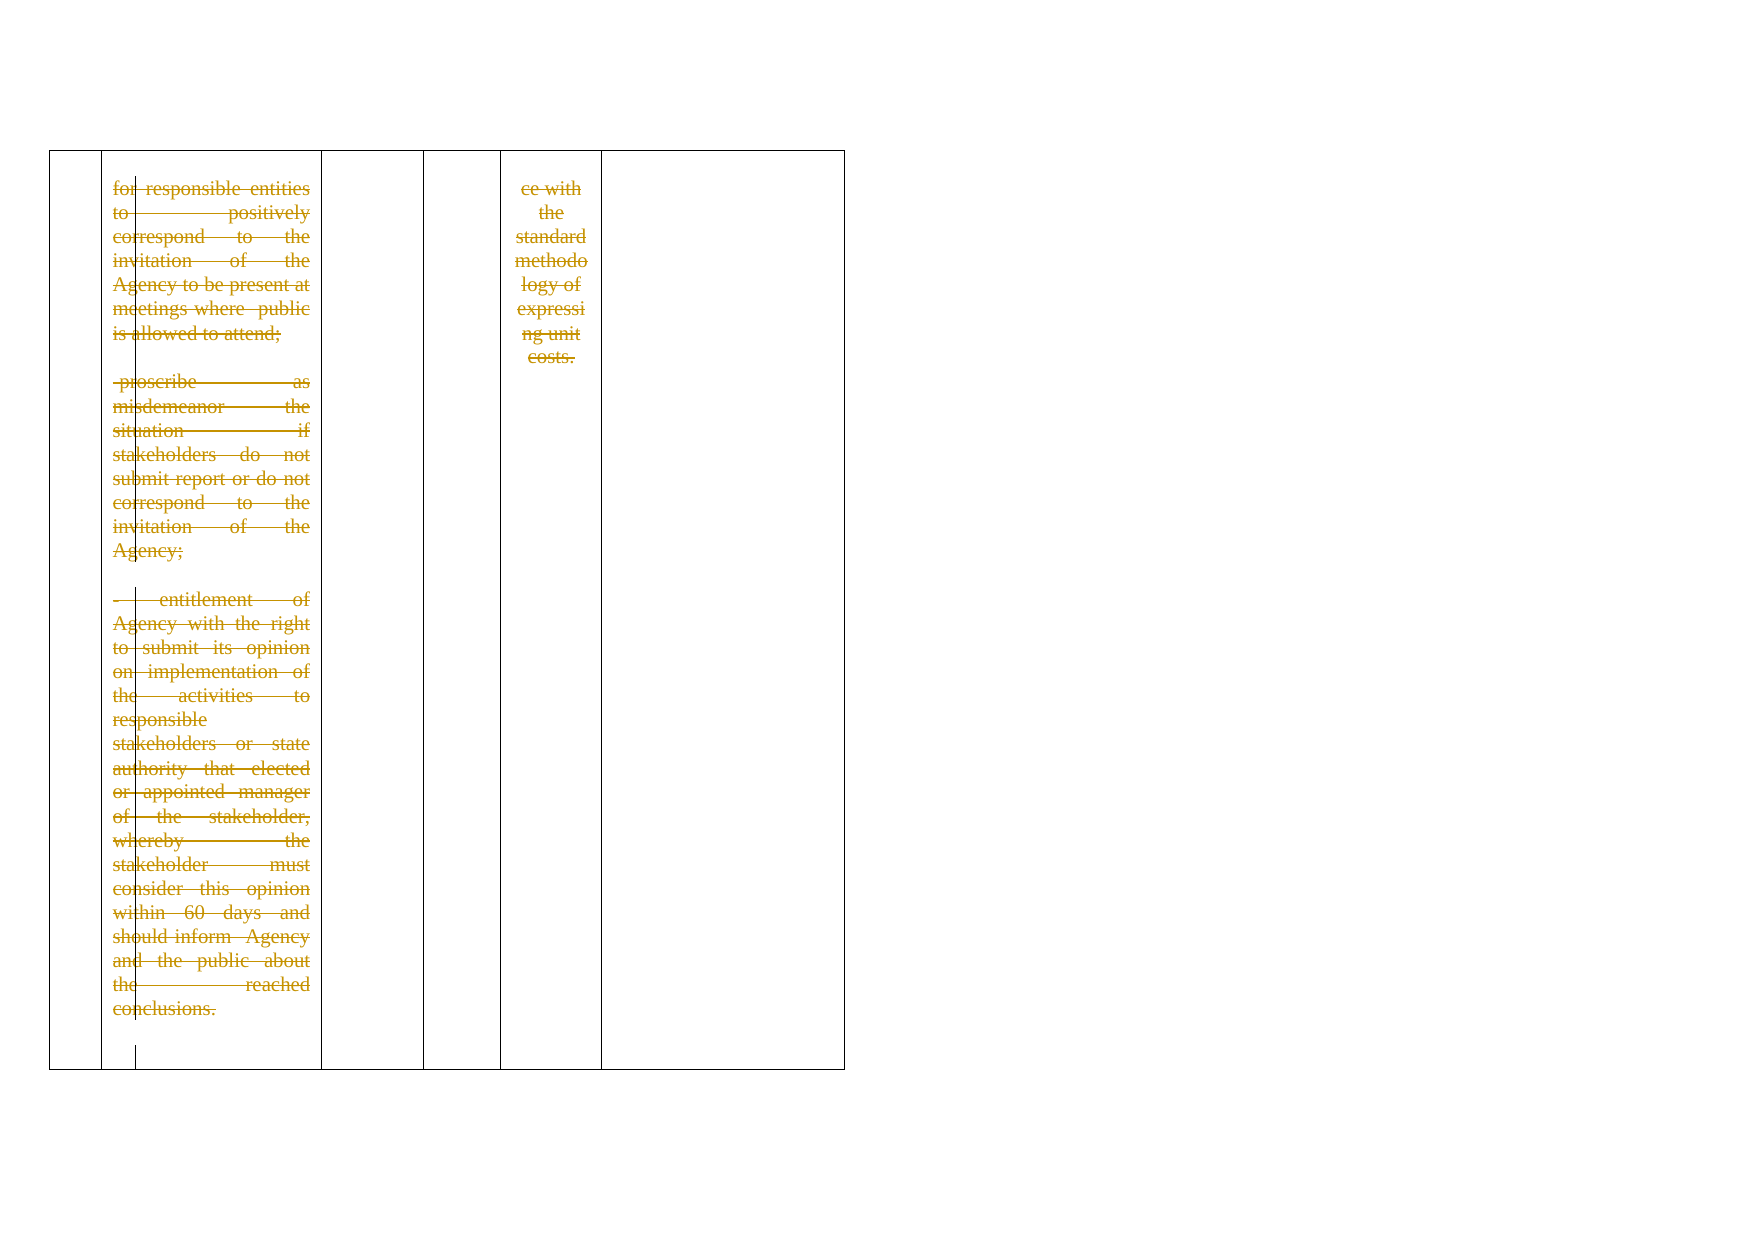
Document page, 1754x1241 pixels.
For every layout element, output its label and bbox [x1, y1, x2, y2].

table_cell [424, 151, 500, 1069]
table_cell [102, 151, 321, 1069]
table_cell [50, 151, 101, 1069]
table_cell [501, 151, 601, 1069]
table_cell [322, 151, 423, 1069]
table_cell [602, 151, 844, 1069]
